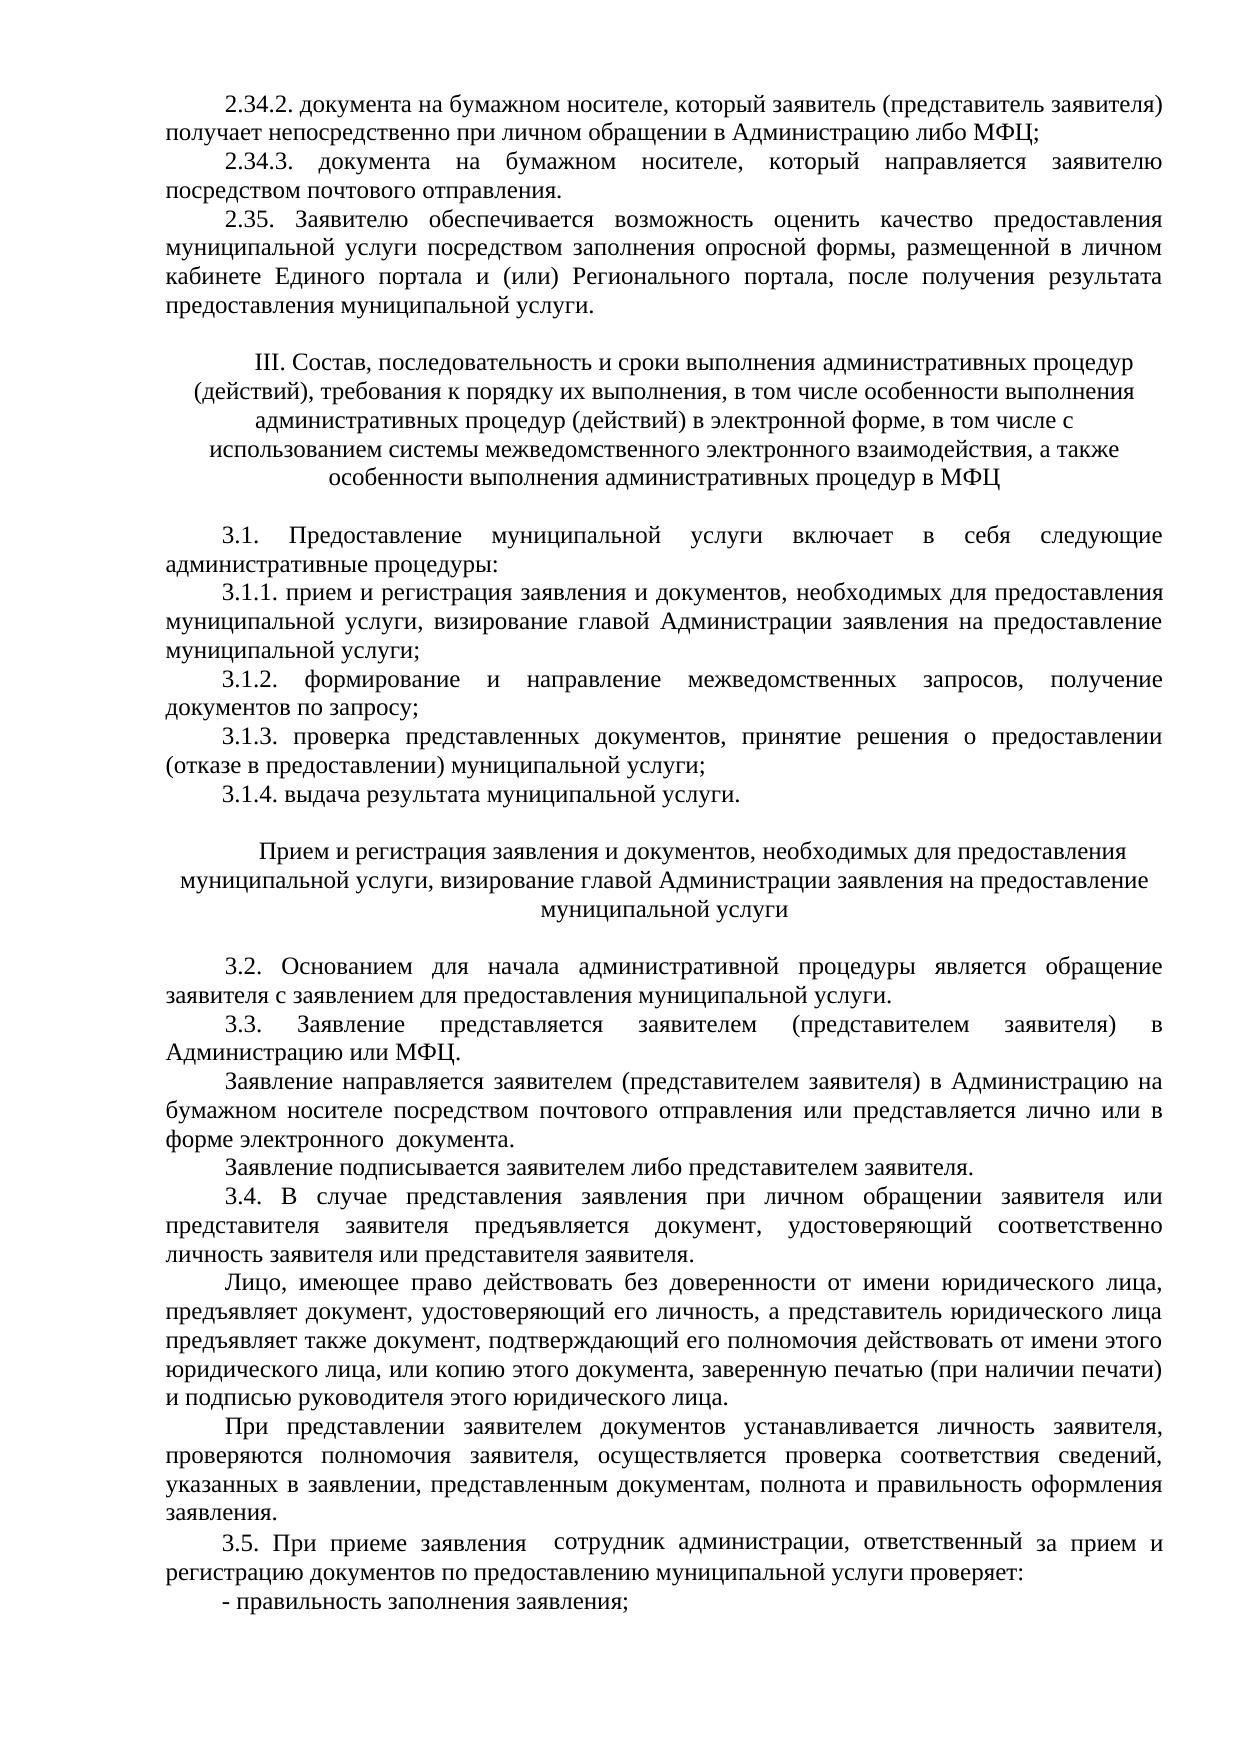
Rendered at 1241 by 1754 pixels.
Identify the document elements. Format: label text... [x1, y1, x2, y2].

list 2.35. Заявителю обеспечивается возможность оценить качество предоставления муниципальной услуги посредством заполнения опросной формы, размещенной в личном кабинете Единого портала и (или) Регионального портала, после получения результата предоставления муниципальной услуги. [165, 204, 1163, 319]
text При представлении заявителем документов устанавливается личность заявителя, проверяются полномочия заявителя, осуществляется проверка соответствия сведений, указанных в заявлении, представленным документам, полнота и правильность оформления заявления. [165, 1411, 1163, 1526]
text 3.5. При приеме заявления сотрудник администрации, ответственный за прием и регистрацию документов по предоставлению муниципальной услуги проверяет: [165, 1526, 1163, 1586]
list 2.34.2. документа на бумажном носителе, который заявитель (представитель заявителя) получает непосредственно при личном обращении в Администрацию либо МФЦ; [165, 89, 1163, 146]
text Заявление подписывается заявителем либо представителем заявителя. [165, 1152, 1163, 1181]
text - правильность заполнения заявления; [165, 1586, 1163, 1615]
text 3.1.2. формирование и направление межведомственных запросов, получение документов по запросу; [165, 664, 1163, 721]
list 2.34.3. документа на бумажном носителе, который направляется заявителю посредством почтового отправления. [165, 146, 1163, 204]
text 3.1.3. проверка представленных документов, принятие решения о предоставлении (отказе в предоставлении) муниципальной услуги; [165, 721, 1163, 779]
text 3.1. Предоставление муниципальной услуги включает в себя следующие административные процедуры: [165, 520, 1163, 577]
text Заявление направляется заявителем (представителем заявителя) в Администрацию на бумажном носителе посредством почтового отправления или представляется лично или в форме электронного документа. [165, 1066, 1163, 1152]
text III. Состав, последовательность и сроки выполнения административных процедур (действий), требования к порядку их выполнения, в том числе особенности выполнения административных процедур (действий) в электронной форме, в том числе с использованием системы межведомственного электронного взаимодействия, а также особенности выполнения административных процедур в МФЦ [165, 347, 1163, 491]
text Лицо, имеющее право действовать без доверенности от имени юридического лица, предъявляет документ, удостоверяющий его личность, а представитель юридического лица предъявляет также документ, подтверждающий его полномочия действовать от имени этого юридического лица, или копию этого документа, заверенную печатью (при наличии печати) и подписью руководителя этого юридического лица. [165, 1267, 1163, 1411]
text Прием и регистрация заявления и документов, необходимых для предоставления муниципальной услуги, визирование главой Администрации заявления на предоставление муниципальной услуги [165, 836, 1163, 922]
text 3.4. В случае представления заявления при личном обращении заявителя или представителя заявителя предъявляется документ, удостоверяющий соответственно личность заявителя или представителя заявителя. [165, 1181, 1163, 1267]
text 3.1.4. выдача результата муниципальной услуги. [165, 779, 1163, 807]
text 3.3. Заявление представляется заявителем (представителем заявителя) в Администрацию или МФЦ. [165, 1009, 1163, 1066]
text 3.2. Основанием для начала административной процедуры является обращение заявителя с заявлением для предоставления муниципальной услуги. [165, 951, 1163, 1009]
text 3.1.1. прием и регистрация заявления и документов, необходимых для предоставления муниципальной услуги, визирование главой Администрации заявления на предоставление муниципальной услуги; [165, 577, 1163, 664]
